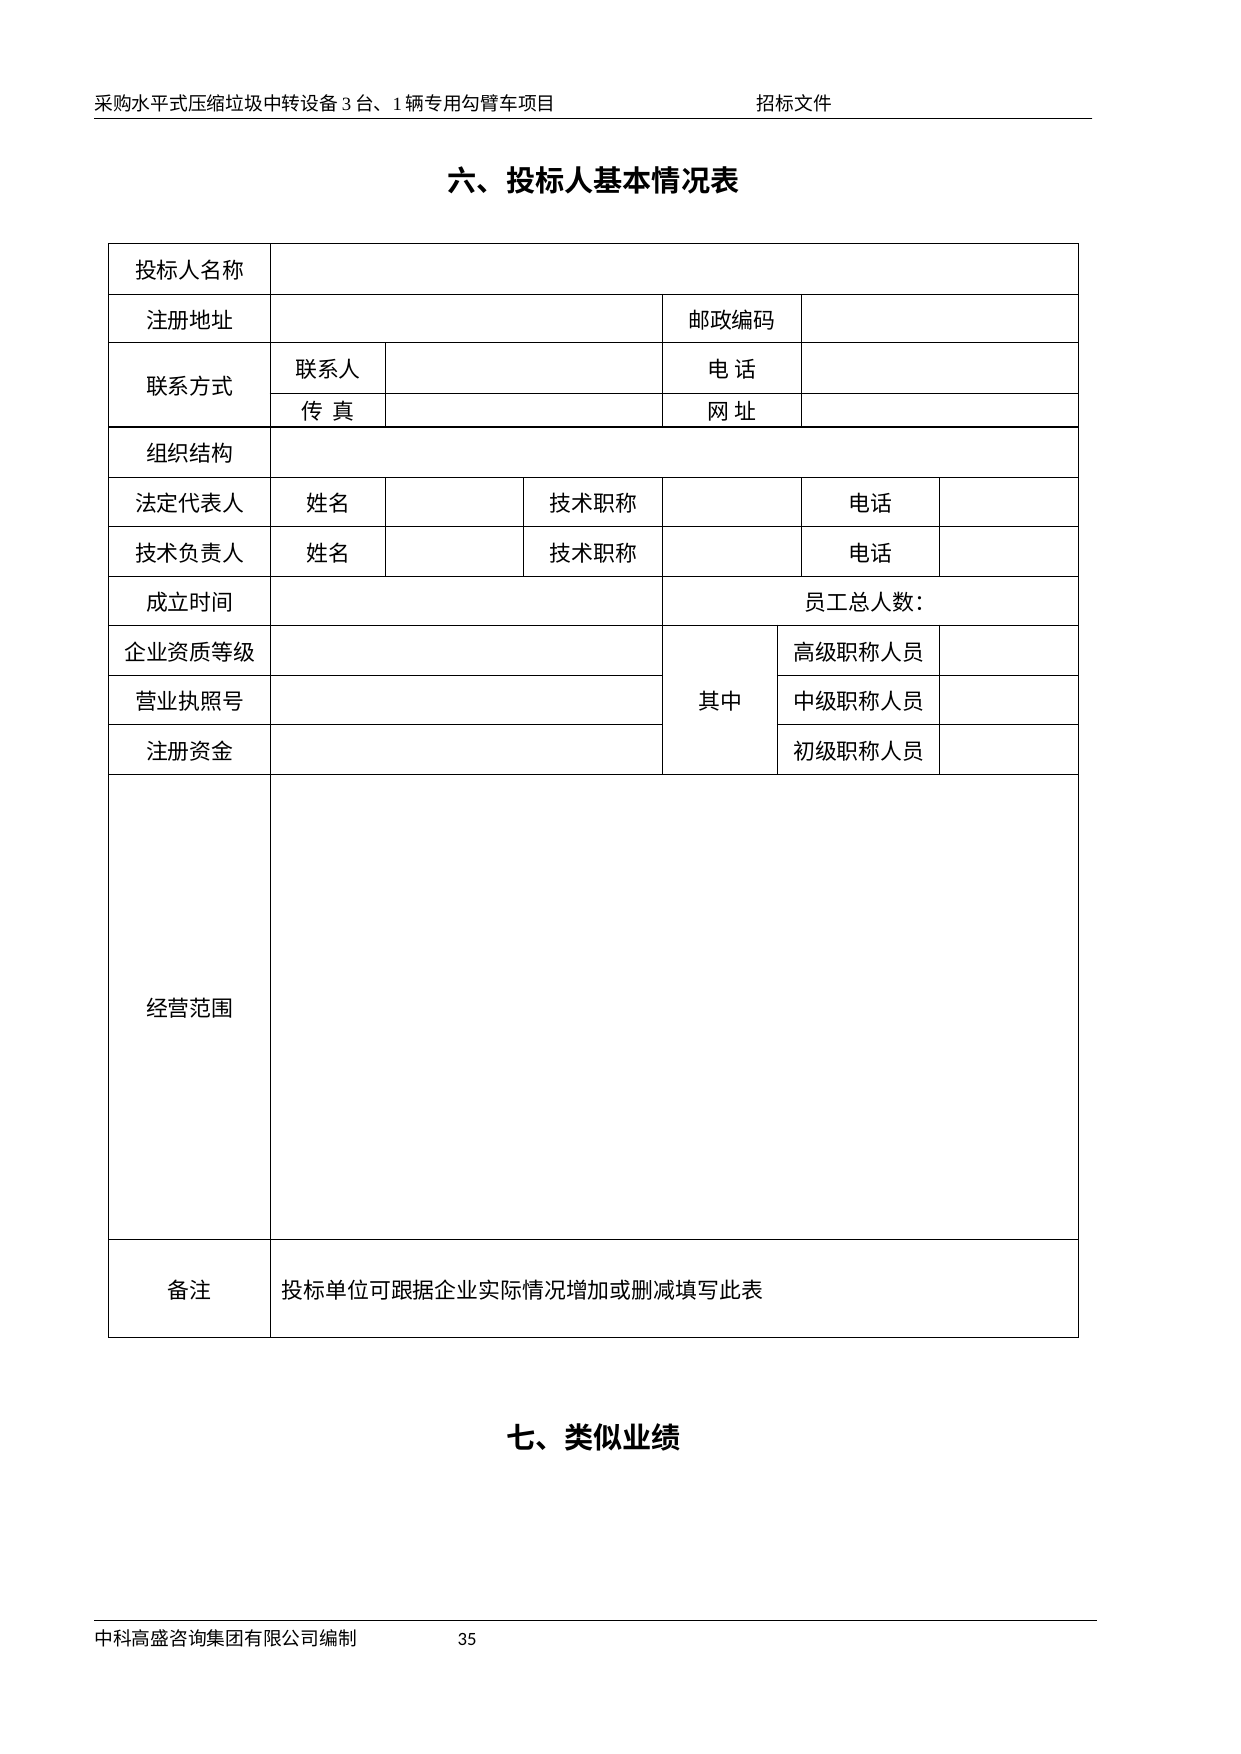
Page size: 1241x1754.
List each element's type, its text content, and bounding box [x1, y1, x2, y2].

table_cell 传 真 [271, 394, 385, 426]
table_header 投标人名称 [109, 244, 270, 294]
table_cell 网 址 [663, 394, 801, 426]
table_cell 备注 [109, 1240, 270, 1337]
table_cell [386, 394, 662, 426]
table_cell 其中 [663, 626, 777, 774]
table_cell [271, 725, 662, 774]
table_cell 电 话 [663, 343, 801, 393]
table_cell 联系人 [271, 343, 385, 393]
table_cell [663, 478, 801, 526]
table_cell 中级职称人员 [778, 676, 939, 724]
table_cell 邮政编码 [663, 295, 801, 342]
table_cell [386, 527, 523, 576]
table_cell 成立时间 [109, 577, 270, 624]
table_cell [940, 676, 1078, 724]
table_cell [271, 295, 662, 342]
table_cell 员工总人数： [663, 577, 1078, 624]
table_cell 技术职称 [524, 527, 662, 576]
table_cell 技术负责人 [109, 527, 270, 576]
table_cell [271, 428, 1078, 477]
table_cell [940, 626, 1078, 675]
table_cell [271, 775, 1078, 1239]
table_cell 注册地址 [109, 295, 270, 342]
table_cell 电话 [802, 527, 939, 576]
table_cell 姓名 [271, 527, 385, 576]
table_cell [271, 626, 662, 675]
table_cell 初级职称人员 [778, 725, 939, 774]
subtitle 七、类似业绩 [94, 1403, 1092, 1468]
subtitle 六、投标人基本情况表 [94, 146, 1092, 211]
table_cell 投标单位可跟据企业实际情况增加或删减填写此表 [271, 1240, 1078, 1337]
table_cell 联系方式 [109, 343, 270, 426]
table_cell [802, 343, 1078, 393]
table_cell 电话 [802, 478, 939, 526]
table_cell [940, 725, 1078, 774]
table_cell [386, 343, 662, 393]
table_cell 注册资金 [109, 725, 270, 774]
table_cell 技术职称 [524, 478, 662, 526]
table_cell 组织结构 [109, 428, 270, 477]
table_cell [940, 527, 1078, 576]
table_cell [802, 394, 1078, 426]
table_cell [271, 577, 662, 624]
table_cell 经营范围 [109, 775, 270, 1239]
table_header [271, 244, 1078, 294]
table_cell 企业资质等级 [109, 626, 270, 675]
table_cell 营业执照号 [109, 676, 270, 724]
table_cell 法定代表人 [109, 478, 270, 526]
table_cell [940, 478, 1078, 526]
table_cell [802, 295, 1078, 342]
table_cell 高级职称人员 [778, 626, 939, 675]
table_cell [386, 478, 523, 526]
table_cell [663, 527, 801, 576]
table_cell 姓名 [271, 478, 385, 526]
table_cell [271, 676, 662, 724]
